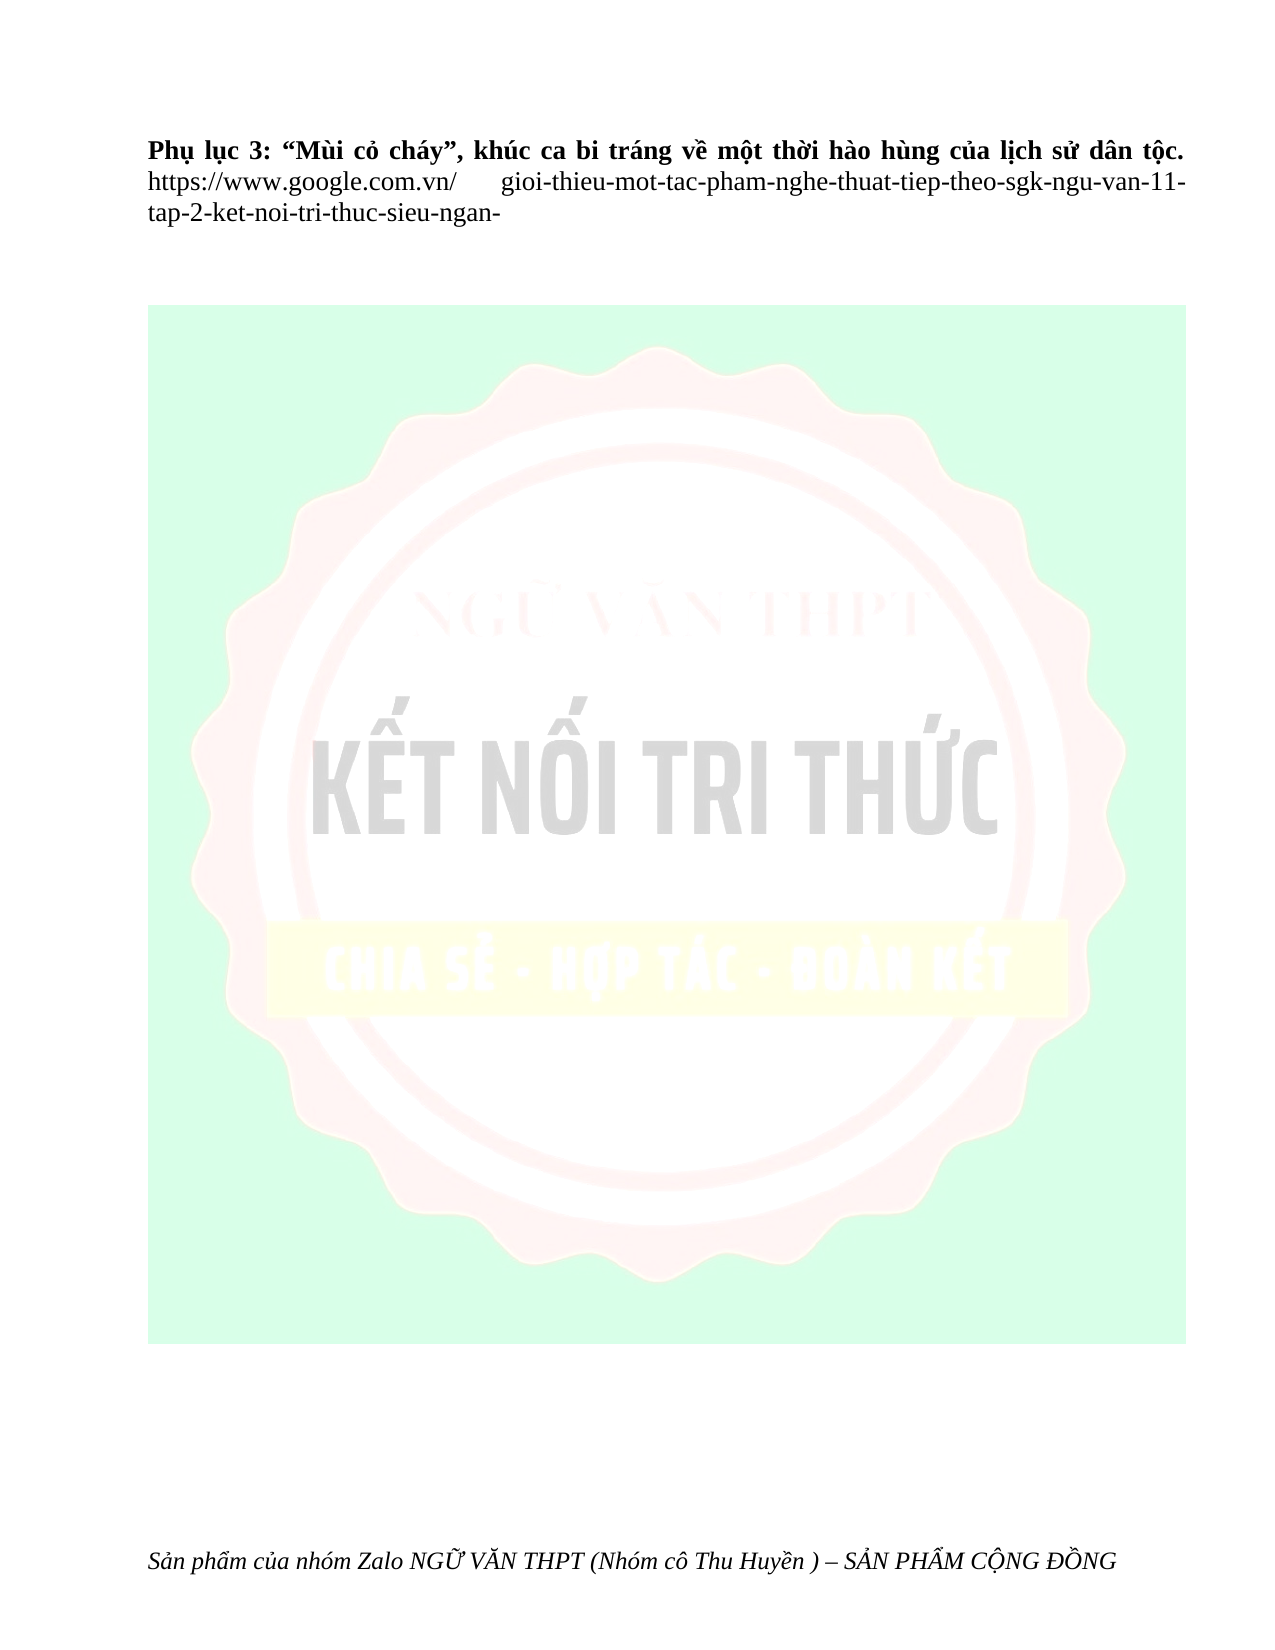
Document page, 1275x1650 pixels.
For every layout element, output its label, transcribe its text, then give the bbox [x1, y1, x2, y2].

text Phụ lục 3: “Mùi cỏ cháy”, khúc ca bi tráng về một thời hào hùng của lịch sử dân tộc. https://www.google.com.vn/ gioi-thieu-mot-tac-pham-nghe-thuat-tiep-theo-sgk-ngu-van-11-tap-2-ket-noi-tri-thuc-sieu-ngan- [148, 134, 1186, 228]
